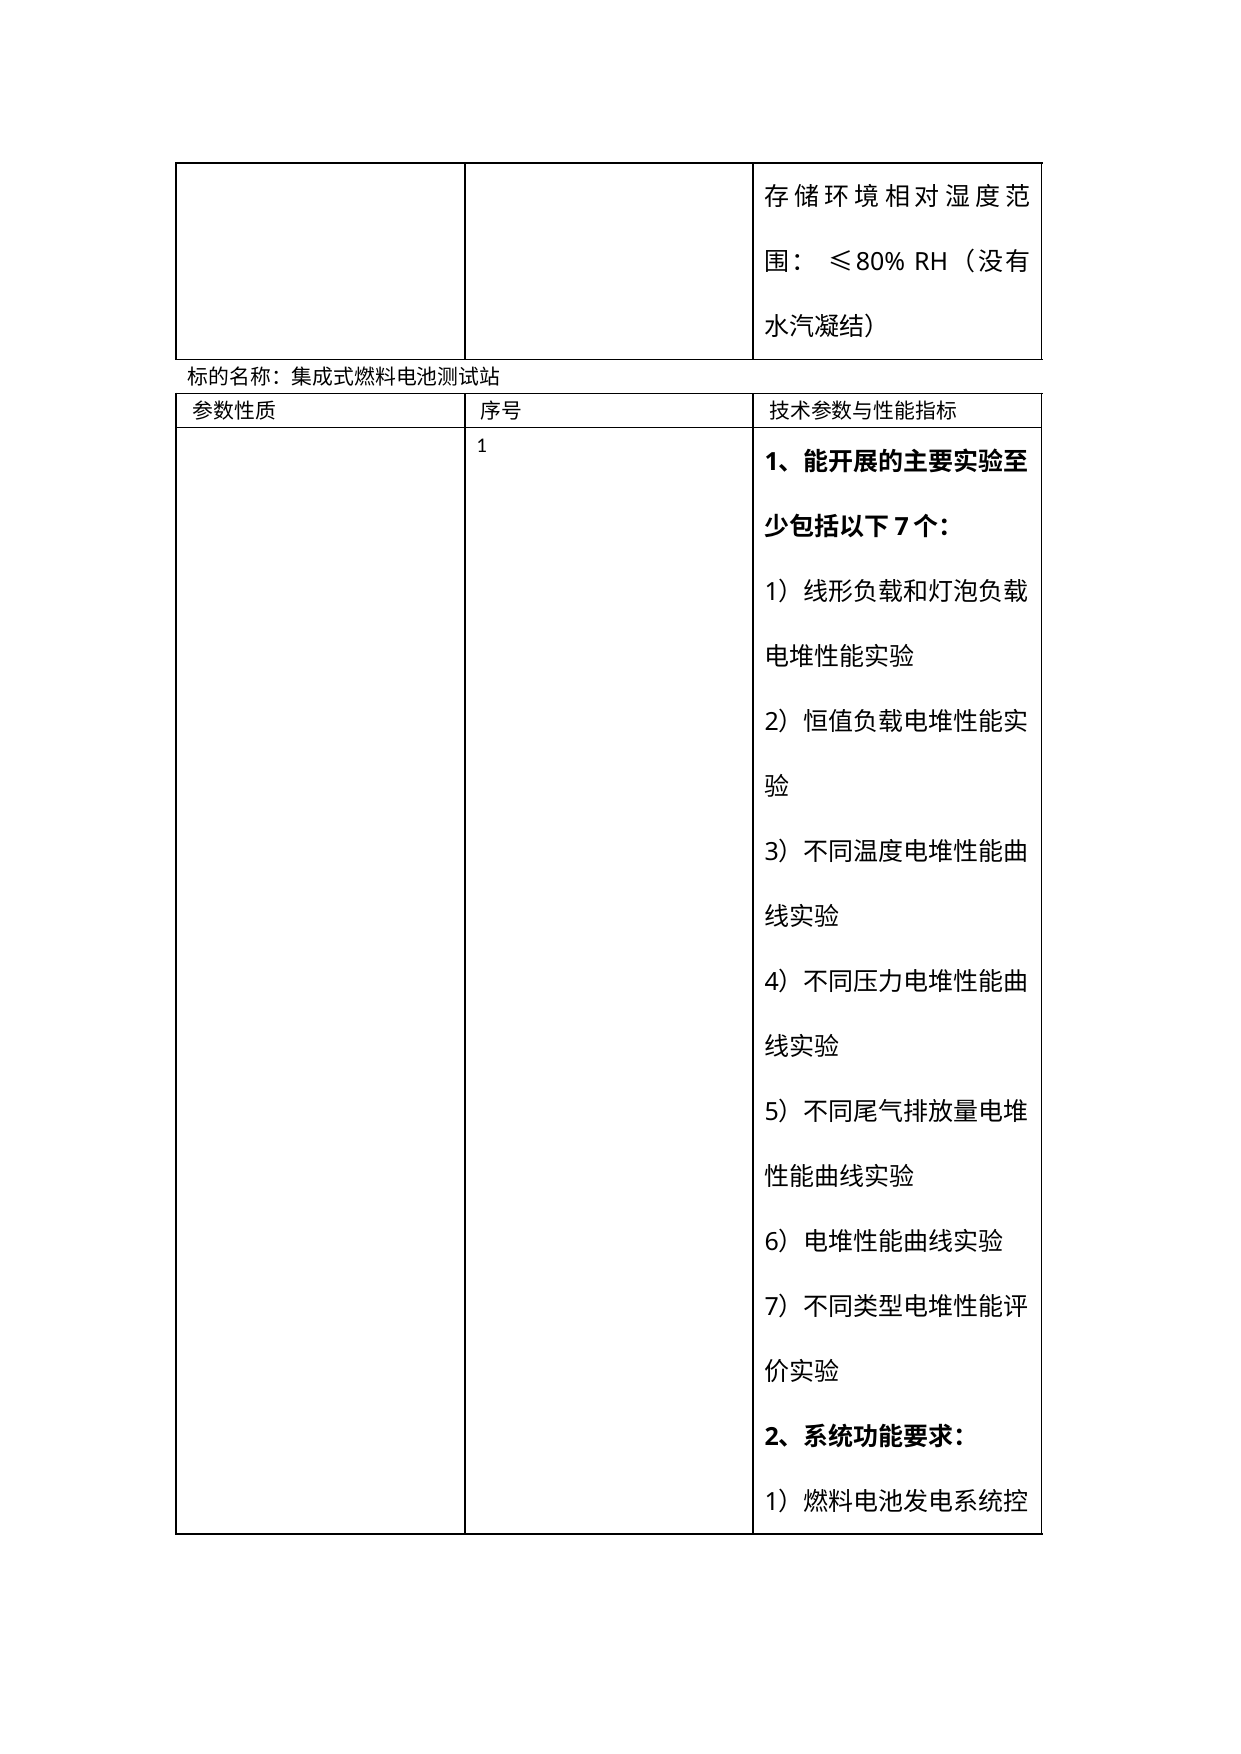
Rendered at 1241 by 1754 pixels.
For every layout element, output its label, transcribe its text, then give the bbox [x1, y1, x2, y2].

table_header 序号 [466, 394, 752, 427]
table_header 技术参数与性能指标 [754, 394, 1041, 427]
table_cell 1 [466, 428, 752, 1533]
table_cell [177, 164, 464, 358]
table_header 参数性质 [177, 394, 464, 427]
table_cell 1 [466, 164, 752, 358]
text 标的名称：集成式燃料电池测试站 [187, 360, 1053, 393]
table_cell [754, 428, 1041, 1533]
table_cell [754, 164, 1041, 358]
table_cell [177, 428, 464, 1533]
